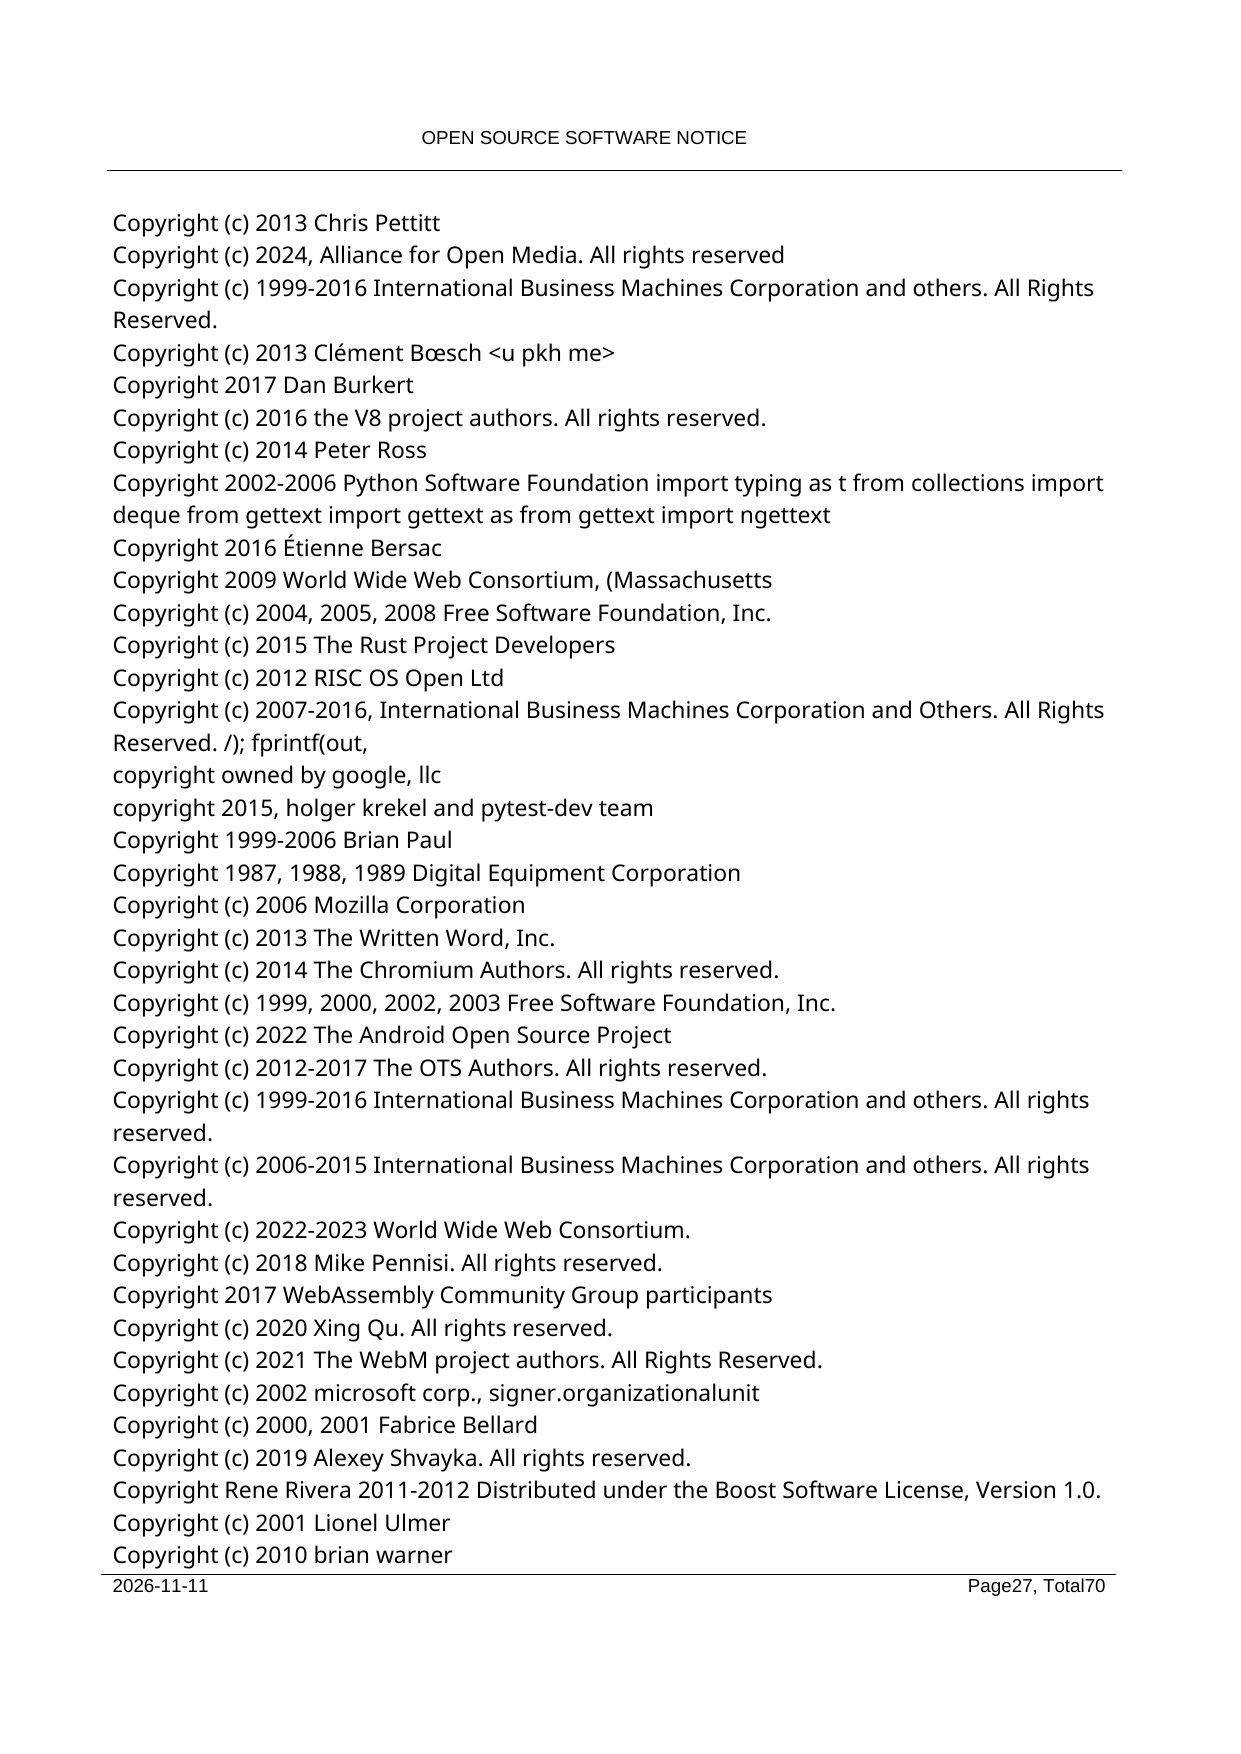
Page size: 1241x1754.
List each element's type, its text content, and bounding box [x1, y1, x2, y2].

text Copyright (c) 2004, 2005, 2008 Free Software Foundation, Inc. [112, 596, 1128, 629]
text Copyright (c) 2014 Peter Ross [112, 434, 1128, 466]
text Copyright (c) 2013 Chris Pettitt [112, 206, 1128, 239]
text Copyright (c) 2019 Alexey Shvayka. All rights reserved. [112, 1441, 1128, 1474]
text Copyright (c) 2015 The Rust Project Developers [112, 629, 1128, 661]
text Copyright (c) 2000, 2001 Fabrice Bellard [112, 1409, 1128, 1441]
text Copyright (c) 2001 Lionel Ulmer [112, 1506, 1128, 1539]
text Copyright (c) 2016 the V8 project authors. All rights reserved. [112, 401, 1128, 434]
text Copyright 1999-2006 Brian Paul [112, 824, 1128, 856]
text Copyright (c) 1999-2016 International Business Machines Corporation and others. All Rights Reserved. [112, 271, 1128, 336]
text Copyright (c) 2022 The Android Open Source Project [112, 1019, 1128, 1051]
text Copyright (c) 2010 brian warner [112, 1539, 1128, 1571]
text Copyright 2017 WebAssembly Community Group participants [112, 1279, 1128, 1311]
text Copyright (c) 1999-2016 International Business Machines Corporation and others. All rights reserved. [112, 1084, 1128, 1149]
text Copyright (c) 2012-2017 The OTS Authors. All rights reserved. [112, 1051, 1128, 1084]
text Copyright 2009 World Wide Web Consortium, (Massachusetts [112, 564, 1128, 596]
text Copyright (c) 2012 RISC OS Open Ltd [112, 661, 1128, 694]
text Copyright (c) 2018 Mike Pennisi. All rights reserved. [112, 1246, 1128, 1279]
text Copyright (c) 2007-2016, International Business Machines Corporation and Others. All Rights Reserved. /); fprintf(out, [112, 694, 1128, 759]
text Copyright (c) 2014 The Chromium Authors. All rights reserved. [112, 954, 1128, 986]
text copyright owned by google, llc [112, 759, 1128, 791]
text Copyright (c) 2020 Xing Qu. All rights reserved. [112, 1311, 1128, 1344]
text Copyright (c) 2006 Mozilla Corporation [112, 889, 1128, 921]
text Copyright (c) 2002 microsoft corp., signer.organizationalunit [112, 1376, 1128, 1409]
text Copyright (c) 2021 The WebM project authors. All Rights Reserved. [112, 1344, 1128, 1376]
text Copyright (c) 2006-2015 International Business Machines Corporation and others. All rights reserved. [112, 1149, 1128, 1214]
text Copyright (c) 2013 The Written Word, Inc. [112, 921, 1128, 954]
text Copyright Rene Rivera 2011-2012 Distributed under the Boost Software License, Version 1.0. [112, 1474, 1128, 1506]
text Copyright 1987, 1988, 1989 Digital Equipment Corporation [112, 856, 1128, 889]
text copyright 2015, holger krekel and pytest-dev team [112, 791, 1128, 824]
text Copyright (c) 2024, Alliance for Open Media. All rights reserved [112, 239, 1128, 271]
text Copyright (c) 1999, 2000, 2002, 2003 Free Software Foundation, Inc. [112, 986, 1128, 1019]
text Copyright (c) 2022-2023 World Wide Web Consortium. [112, 1214, 1128, 1246]
text Copyright 2016 Étienne Bersac [112, 531, 1128, 564]
text Copyright (c) 2013 Clément Bœsch <u pkh me> [112, 336, 1128, 369]
text Copyright 2002-2006 Python Software Foundation import typing as t from collections import deque from gettext import gettext as from gettext import ngettext [112, 466, 1128, 531]
text Copyright 2017 Dan Burkert [112, 369, 1128, 401]
